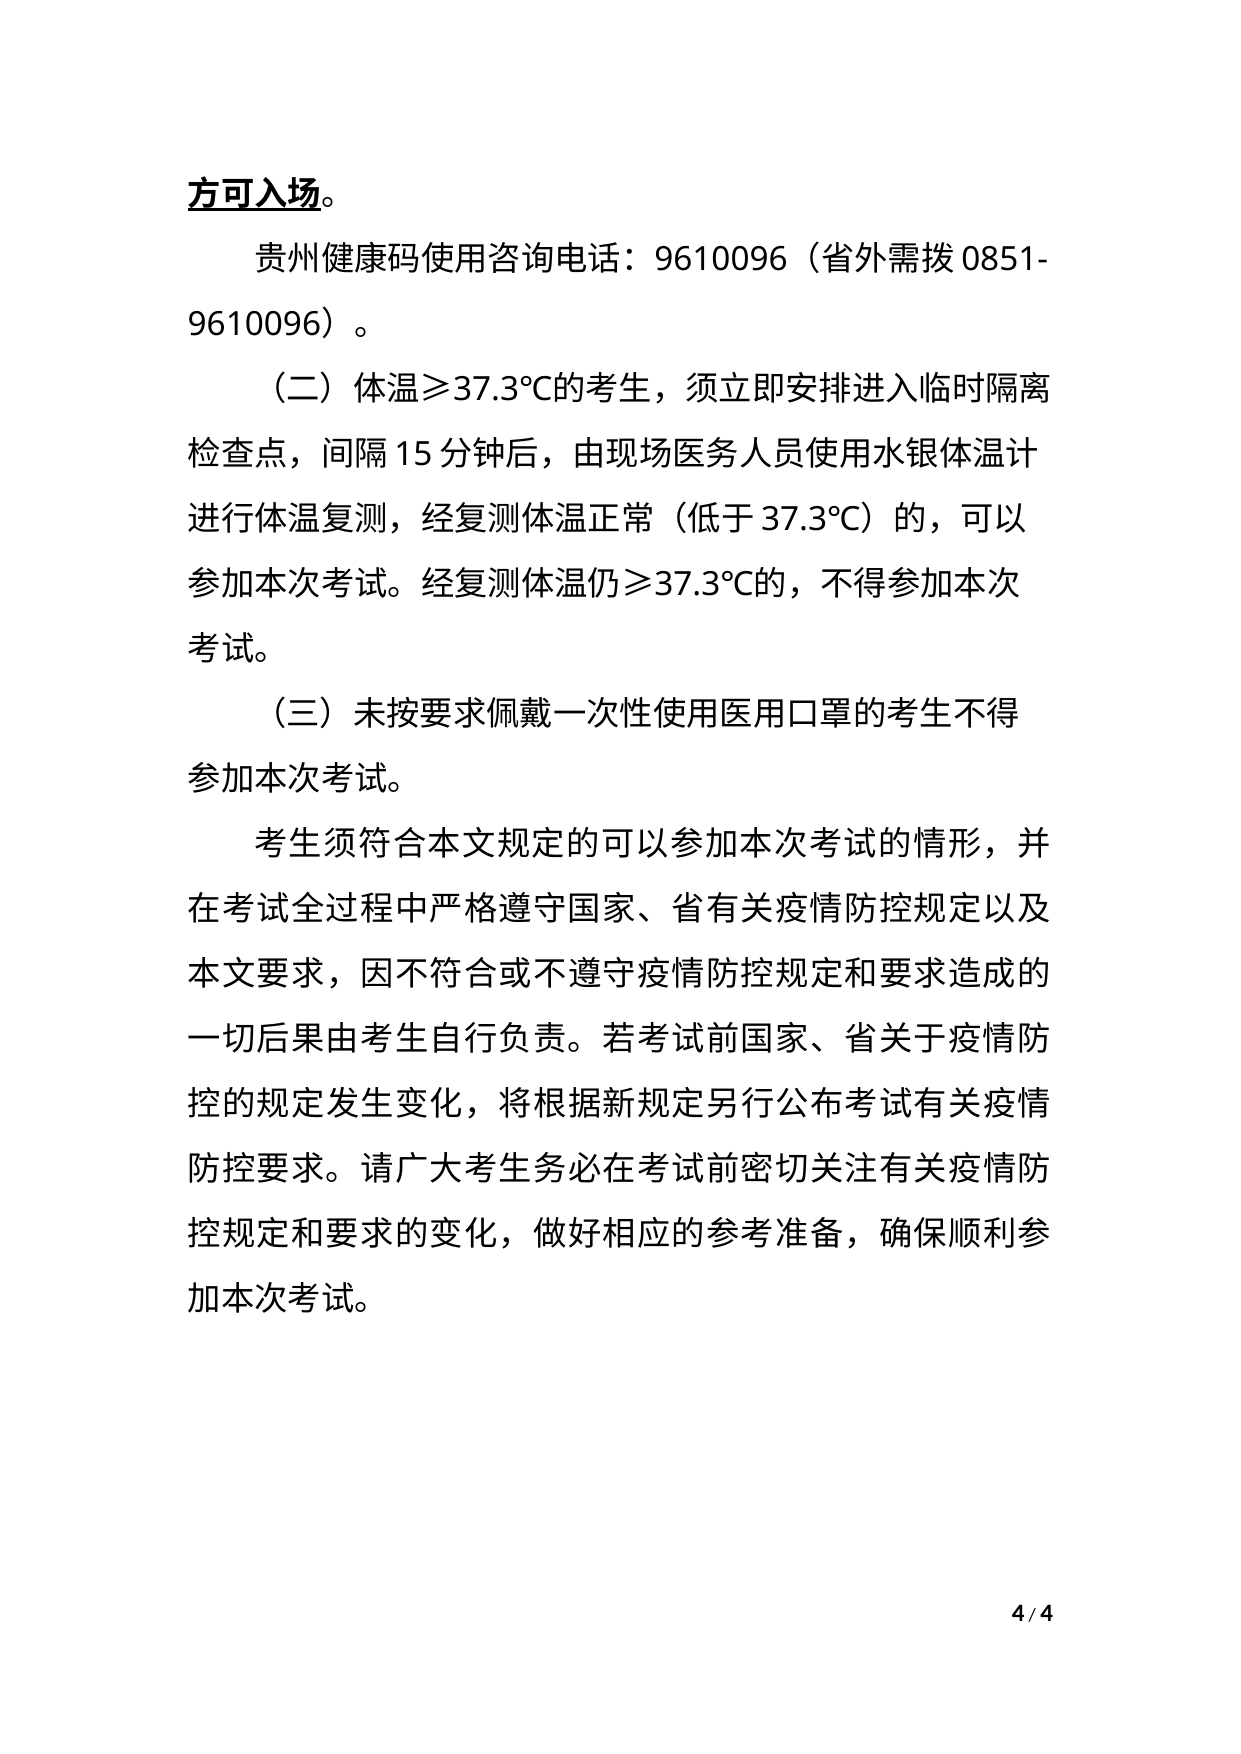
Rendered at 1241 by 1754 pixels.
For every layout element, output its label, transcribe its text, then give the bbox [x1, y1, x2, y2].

text 贵州健康码使用咨询电话：9610096（省外需拨0851-9610096）。 [187, 223, 1053, 353]
text （二）体温≥37.3℃的考生，须立即安排进入临时隔离检查点，间隔15分钟后，由现场医务人员使用水银体温计进行体温复测，经复测体温正常（低于37.3℃）的，可以参加本次考试。经复测体温仍≥37.3℃的，不得参加本次考试。 [187, 353, 1053, 678]
text 考生须符合本文规定的可以参加本次考试的情形，并在考试全过程中严格遵守国家、省有关疫情防控规定以及本文要求，因不符合或不遵守疫情防控规定和要求造成的一切后果由考生自行负责。若考试前国家、省关于疫情防控的规定发生变化，将根据新规定另行公布考试有关疫情防控要求。请广大考生务必在考试前密切关注有关疫情防控规定和要求的变化，做好相应的参考准备，确保顺利参加本次考试。 [187, 808, 1053, 1328]
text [187, 158, 1053, 223]
text （三）未按要求佩戴一次性使用医用口罩的考生不得参加本次考试。 [187, 678, 1053, 808]
